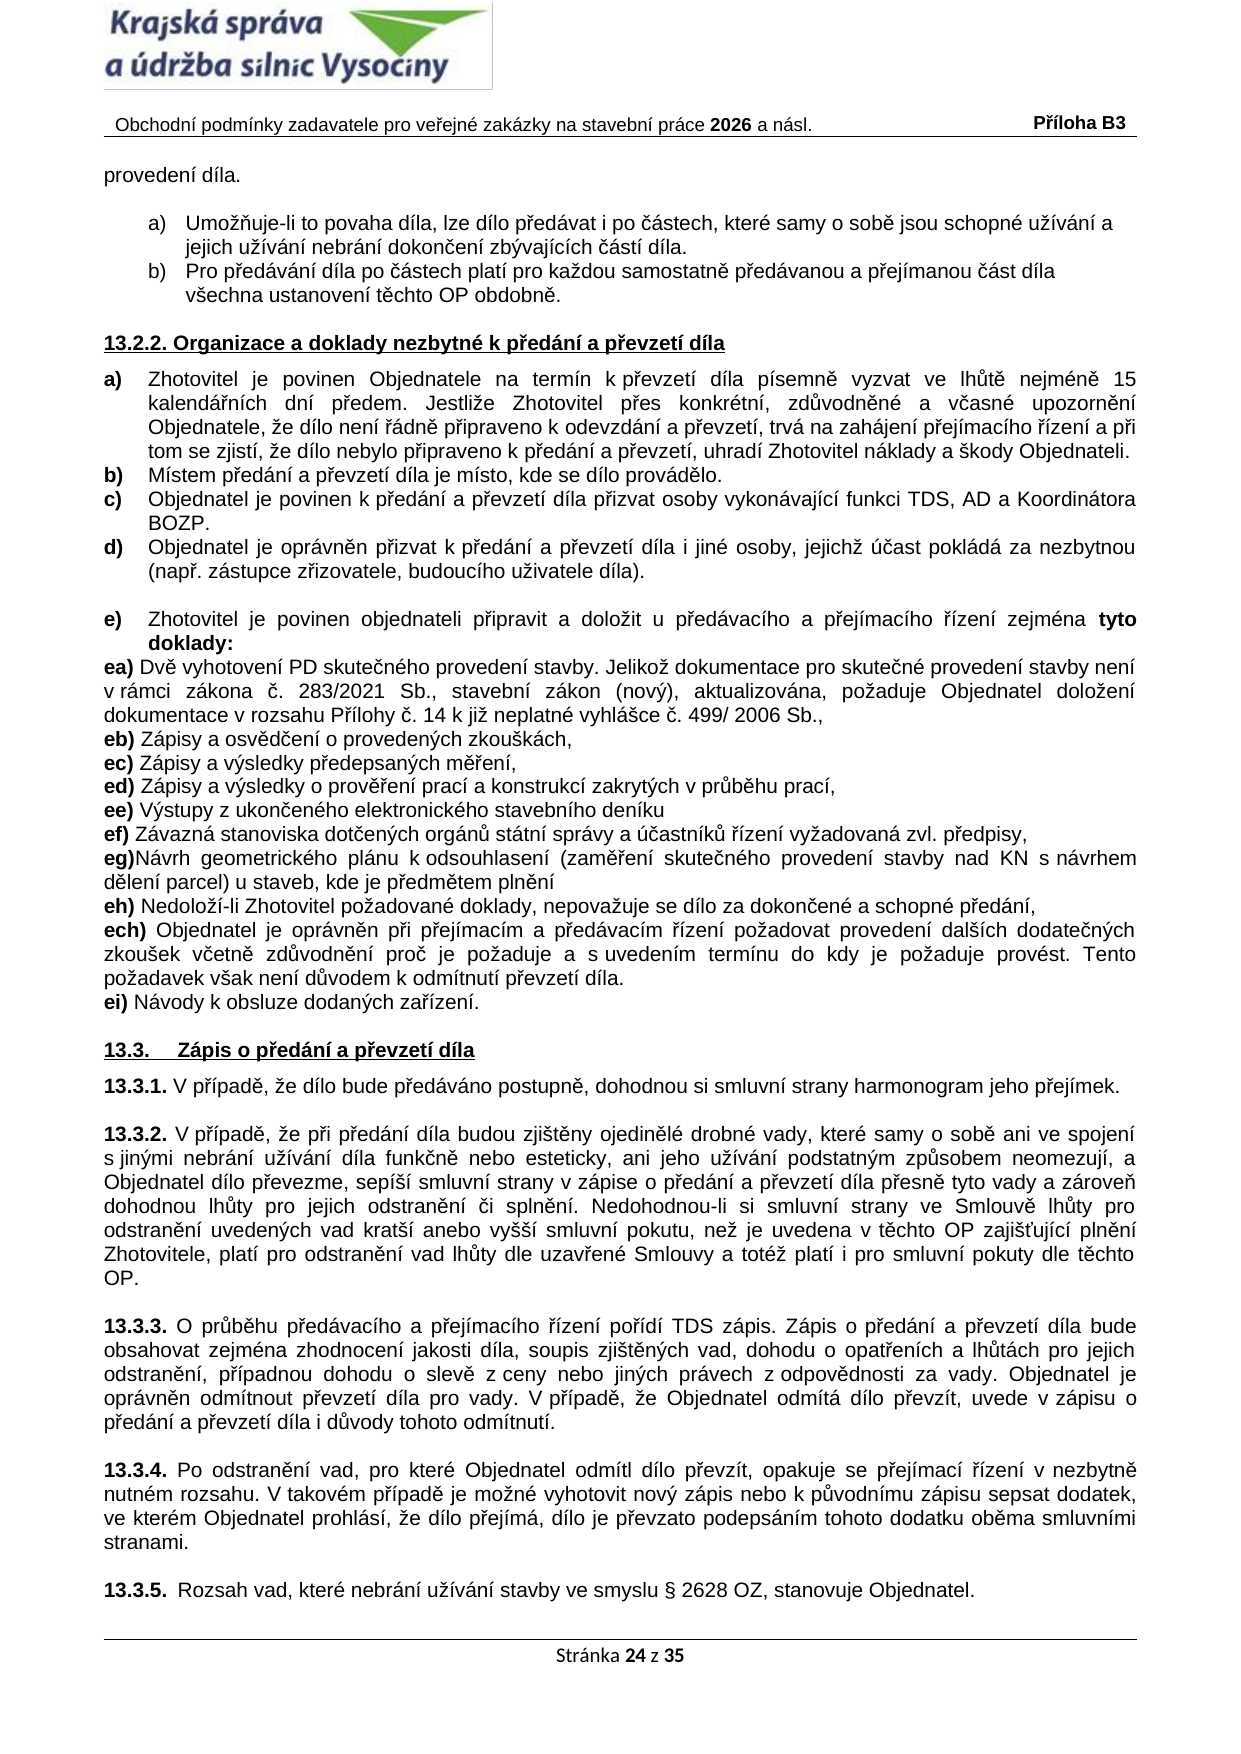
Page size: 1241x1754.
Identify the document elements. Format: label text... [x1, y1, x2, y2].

text eg)Návrh geometrického plánu k odsouhlasení (zaměření skutečného provedení stavby nad KN s návrhem dělení parcel) u staveb, kde je předmětem plnění [103, 846, 1137, 894]
text ee) Výstupy z ukončeného elektronického stavebního deníku [103, 798, 1137, 822]
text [103, 163, 1137, 187]
text ed) Zápisy a výsledky o prověření prací a konstrukcí zakrytých v průběhu prací, [103, 774, 1137, 798]
text 13.3. Zápis o předání a převzetí díla [103, 1038, 1137, 1062]
text 13.3.3. O průběhu předávacího a přejímacího řízení pořídí TDS zápis. Zápis o předání a převzetí díla bude obsahovat zejména zhodnocení jakosti díla, soupis zjištěných vad, dohodu o opatřeních a lhůtách pro jejich odstranění, případnou dohodu o slevě z ceny nebo jiných právech z odpovědnosti za vady. Objednatel je oprávněn odmítnout převzetí díla pro vady. V případě, že Objednatel odmítá dílo převzít, uvede v zápisu o předání a převzetí díla i důvody tohoto odmítnutí. [103, 1314, 1137, 1434]
list Pro předávání díla po částech platí pro každou samostatně předávanou a přejímanou část díla všechna ustanovení těchto OP obdobně. [148, 259, 1137, 307]
text 13.2.2. Organizace a doklady nezbytné k předání a převzetí díla [103, 331, 1137, 354]
list Umožňuje-li to povaha díla, lze dílo předávat i po částech, které samy o sobě jsou schopné užívání a jejich užívání nebrání dokončení zbývajících částí díla. [148, 211, 1137, 259]
text 13.3.2. V případě, že při předání díla budou zjištěny ojedinělé drobné vady, které samy o sobě ani ve spojení s jinými nebrání užívání díla funkčně nebo esteticky, ani jeho užívání podstatným způsobem neomezují, a Objednatel dílo převezme, sepíší smluvní strany v zápise o předání a převzetí díla přesně tyto vady a zároveň dohodnou lhůty pro jejich odstranění či splnění. Nedohodnou-li si smluvní strany ve Smlouvě lhůty pro odstranění uvedených vad kratší anebo vyšší smluvní pokutu, než je uvedena v těchto OP zajišťující plnění Zhotovitele, platí pro odstranění vad lhůty dle uzavřené Smlouvy a totéž platí i pro smluvní pokuty dle těchto OP. [103, 1122, 1137, 1290]
list Zhotovitel je povinen objednateli připravit a doložit u předávacího a přejímacího řízení zejména tyto doklady: [103, 607, 1137, 654]
picture [103, 2, 494, 91]
text 13.3.4. Po odstranění vad, pro které Objednatel odmítl dílo převzít, opakuje se přejímací řízení v nezbytně nutném rozsahu. V takovém případě je možné vyhotovit nový zápis nebo k původnímu zápisu sepsat dodatek, ve kterém Objednatel prohlásí, že dílo přejímá, dílo je převzato podepsáním tohoto dodatku oběma smluvními stranami. [103, 1458, 1137, 1553]
text 13.3.5. Rozsah vad, které nebrání užívání stavby ve smyslu § 2628 OZ, stanovuje Objednatel. [103, 1577, 1137, 1601]
list Objednatel je povinen k předání a převzetí díla přizvat osoby vykonávající funkci TDS, AD a Koordinátora BOZP. [103, 487, 1137, 535]
text ech) Objednatel je oprávněn při přejímacím a předávacím řízení požadovat provedení dalších dodatečných zkoušek včetně zdůvodnění proč je požaduje a s uvedením termínu do kdy je požaduje provést. Tento požadavek však není důvodem k odmítnutí převzetí díla. [103, 918, 1137, 990]
list Místem předání a převzetí díla je místo, kde se dílo provádělo. [103, 463, 1137, 487]
text eb) Zápisy a osvědčení o provedených zkouškách, [103, 726, 1137, 750]
text ef) Závazná stanoviska dotčených orgánů státní správy a účastníků řízení vyžadovaná zvl. předpisy, [103, 822, 1137, 846]
list Zhotovitel je povinen Objednatele na termín k převzetí díla písemně vyzvat ve lhůtě nejméně 15 kalendářních dní předem. Jestliže Zhotovitel přes konkrétní, zdůvodněné a včasné upozornění Objednatele, že dílo není řádně připraveno k odevzdání a převzetí, trvá na zahájení přejímacího řízení a při tom se zjistí, že dílo nebylo připraveno k předání a převzetí, uhradí Zhotovitel náklady a škody Objednateli. [103, 367, 1137, 463]
text 13.3.1. V případě, že dílo bude předáváno postupně, dohodnou si smluvní strany harmonogram jeho přejímek. [103, 1074, 1137, 1098]
text eh) Nedoloží-li Zhotovitel požadované doklady, nepovažuje se dílo za dokončené a schopné předání, [103, 894, 1137, 918]
list Objednatel je oprávněn přizvat k předání a převzetí díla i jiné osoby, jejichž účast pokládá za nezbytnou (např. zástupce zřizovatele, budoucího uživatele díla). [103, 535, 1137, 583]
text ec) Zápisy a výsledky předepsaných měření, [103, 750, 1137, 774]
text ei) Návody k obsluze dodaných zařízení. [103, 990, 1137, 1014]
text ea) Dvě vyhotovení PD skutečného provedení stavby. Jelikož dokumentace pro skutečné provedení stavby není v rámci zákona č. 283/2021 Sb., stavební zákon (nový), aktualizována, požaduje Objednatel doložení dokumentace v rozsahu Přílohy č. 14 k již neplatné vyhlášce č. 499/ 2006 Sb., [103, 654, 1137, 726]
